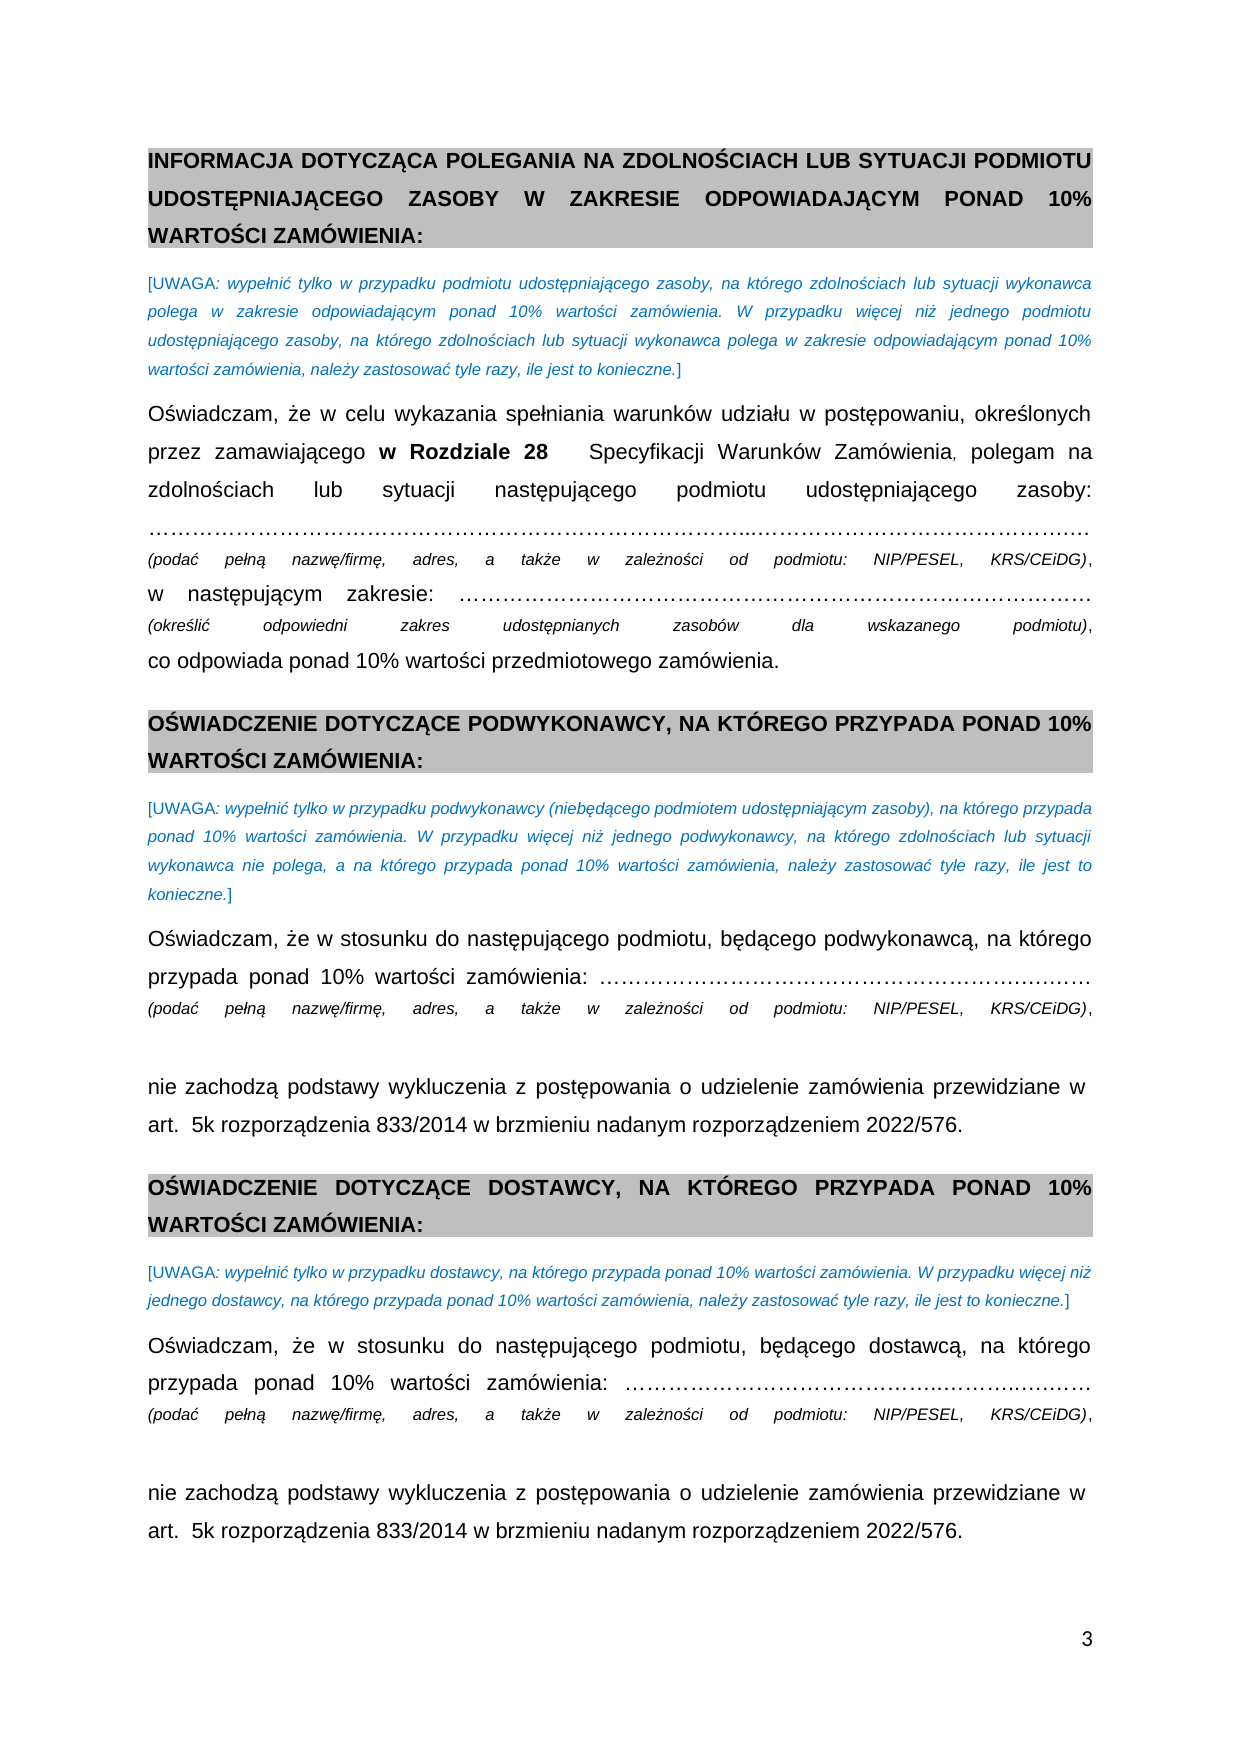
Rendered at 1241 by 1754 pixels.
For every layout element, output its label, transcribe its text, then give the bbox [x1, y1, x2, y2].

text Oświadczam, że w stosunku do następującego podmiotu, będącego dostawcą, na którego przypada ponad 10% wartości zamówienia: ……………………………………..………..….…… (podać pełną nazwę/firmę, adres, a także w zależności od podmiotu: NIP/PESEL, KRS/CEiDG), [148, 1332, 1093, 1466]
text [UWAGA: wypełnić tylko w przypadku podwykonawcy (niebędącego podmiotem udostępniającym zasoby), na którego przypada ponad 10% wartości zamówienia. W przypadku więcej niż jednego podwykonawcy, na którego zdolnościach lub sytuacji wykonawca nie polega, a na którego przypada ponad 10% wartości zamówienia, należy zastosować tyle razy, ile jest to konieczne.] [148, 798, 1093, 904]
text Oświadczam, że w celu wykazania spełniania warunków udziału w postępowaniu, określonych przez zamawiającego w Rozdziale 28 Specyfikacji Warunków Zamówienia, polegam na zdolnościach lub sytuacji następującego podmiotu udostępniającego zasoby: ………………………………………………………………………...…………………………………….… (podać pełną nazwę/firmę, adres, a także w zależności od podmiotu: NIP/PESEL, KRS/CEiDG), w następującym zakresie: …………………………………………………………………………… (określić odpowiedni zakres udostępnianych zasobów dla wskazanego podmiotu), co odpowiada ponad 10% wartości przedmiotowego zamówienia. [148, 401, 1093, 673]
text OŚWIADCZENIE DOTYCZĄCE DOSTAWCY, NA KTÓREGO PRZYPADA PONAD 10% WARTOŚCI ZAMÓWIENIA: [148, 1174, 1093, 1237]
text [UWAGA: wypełnić tylko w przypadku dostawcy, na którego przypada ponad 10% wartości zamówienia. W przypadku więcej niż jednego dostawcy, na którego przypada ponad 10% wartości zamówienia, należy zastosować tyle razy, ile jest to konieczne.] [148, 1262, 1093, 1310]
text nie zachodzą podstawy wykluczenia z postępowania o udzielenie zamówienia przewidziane w art. 5k rozporządzenia 833/2014 w brzmieniu nadanym rozporządzeniem 2022/576. [148, 1480, 1093, 1543]
text Oświadczam, że w stosunku do następującego podmiotu, będącego podwykonawcą, na którego przypada ponad 10% wartości zamówienia: ………………………………………………….….…… (podać pełną nazwę/firmę, adres, a także w zależności od podmiotu: NIP/PESEL, KRS/CEiDG), [148, 926, 1093, 1060]
text INFORMACJA DOTYCZĄCA POLEGANIA NA ZDOLNOŚCIACH LUB SYTUACJI PODMIOTU UDOSTĘPNIAJĄCEGO ZASOBY W ZAKRESIE ODPOWIADAJĄCYM PONAD 10% WARTOŚCI ZAMÓWIENIA: [148, 148, 1093, 248]
text [UWAGA: wypełnić tylko w przypadku podmiotu udostępniającego zasoby, na którego zdolnościach lub sytuacji wykonawca polega w zakresie odpowiadającym ponad 10% wartości zamówienia. W przypadku więcej niż jednego podmiotu udostępniającego zasoby, na którego zdolnościach lub sytuacji wykonawca polega w zakresie odpowiadającym ponad 10% wartości zamówienia, należy zastosować tyle razy, ile jest to konieczne.] [148, 273, 1093, 379]
text nie zachodzą podstawy wykluczenia z postępowania o udzielenie zamówienia przewidziane w art. 5k rozporządzenia 833/2014 w brzmieniu nadanym rozporządzeniem 2022/576. [148, 1074, 1093, 1137]
text OŚWIADCZENIE DOTYCZĄCE PODWYKONAWCY, NA KTÓREGO PRZYPADA PONAD 10% WARTOŚCI ZAMÓWIENIA: [148, 710, 1093, 773]
